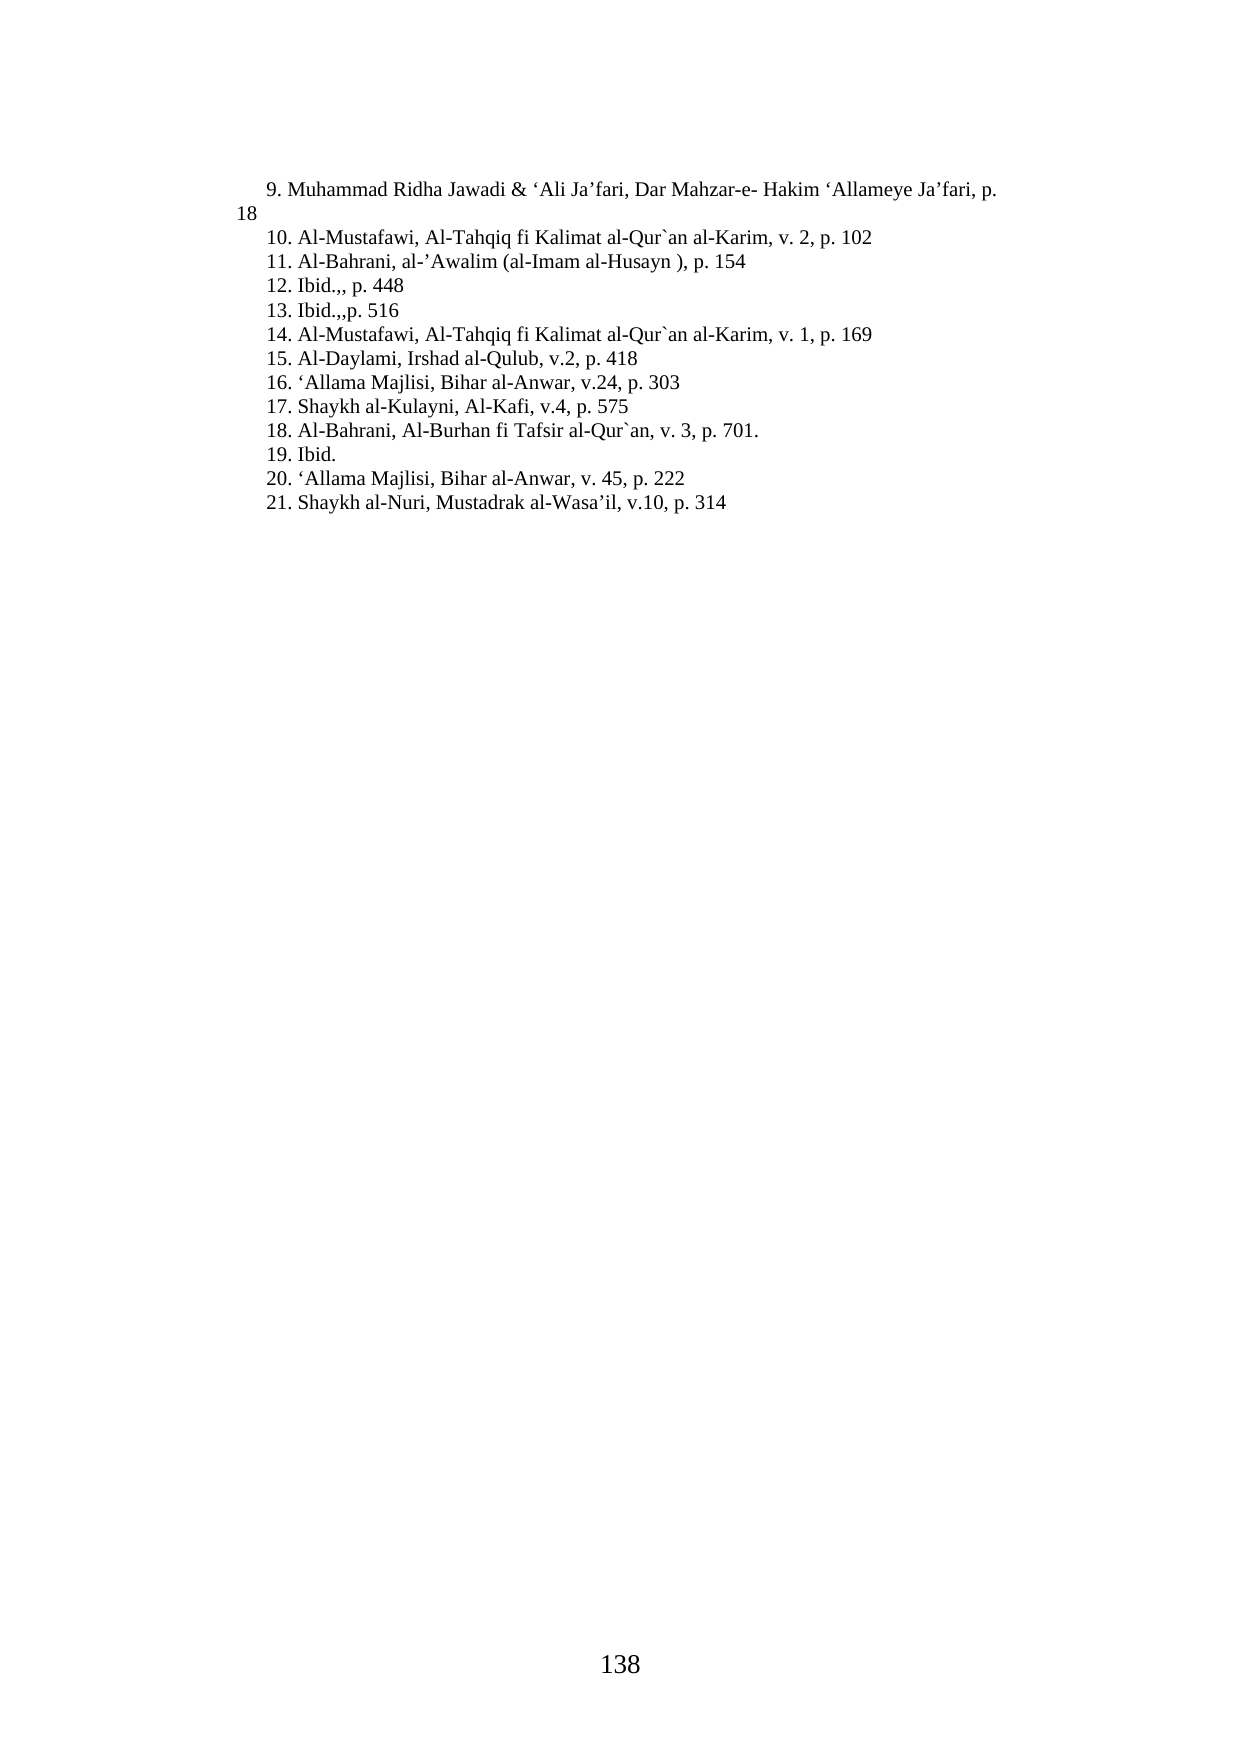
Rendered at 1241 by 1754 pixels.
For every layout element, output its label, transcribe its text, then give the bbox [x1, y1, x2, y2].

text 19. Ibid. [236, 442, 1004, 466]
text 13. Ibid.,,p. 516 [236, 297, 1004, 322]
text 9. Muhammad Ridha Jawadi & ‘Ali Ja’fari, Dar Mahzar-e- Hakim ‘Allameye Ja’fari, p. 18 [236, 177, 1004, 225]
text 18. Al-Bahrani, Al-Burhan fi Tafsir al-Qur`an, v. 3, p. 701. [236, 418, 1004, 442]
text 20. ‘Allama Majlisi, Bihar al-Anwar, v. 45, p. 222 [236, 466, 1004, 490]
text 11. Al-Bahrani, al-’Awalim (al-Imam al-Husayn ), p. 154 [236, 249, 1004, 273]
text 17. Shaykh al-Kulayni, Al-Kafi, v.4, p. 575 [236, 394, 1004, 418]
text 15. Al-Daylami, Irshad al-Qulub, v.2, p. 418 [236, 346, 1004, 370]
text 21. Shaykh al-Nuri, Mustadrak al-Wasa’il, v.10, p. 314 [236, 490, 1004, 514]
text 16. ‘Allama Majlisi, Bihar al-Anwar, v.24, p. 303 [236, 370, 1004, 394]
text 10. Al-Mustafawi, Al-Tahqiq fi Kalimat al-Qur`an al-Karim, v. 2, p. 102 [236, 225, 1004, 249]
text 14. Al-Mustafawi, Al-Tahqiq fi Kalimat al-Qur`an al-Karim, v. 1, p. 169 [236, 322, 1004, 346]
text 12. Ibid.,, p. 448 [236, 273, 1004, 297]
